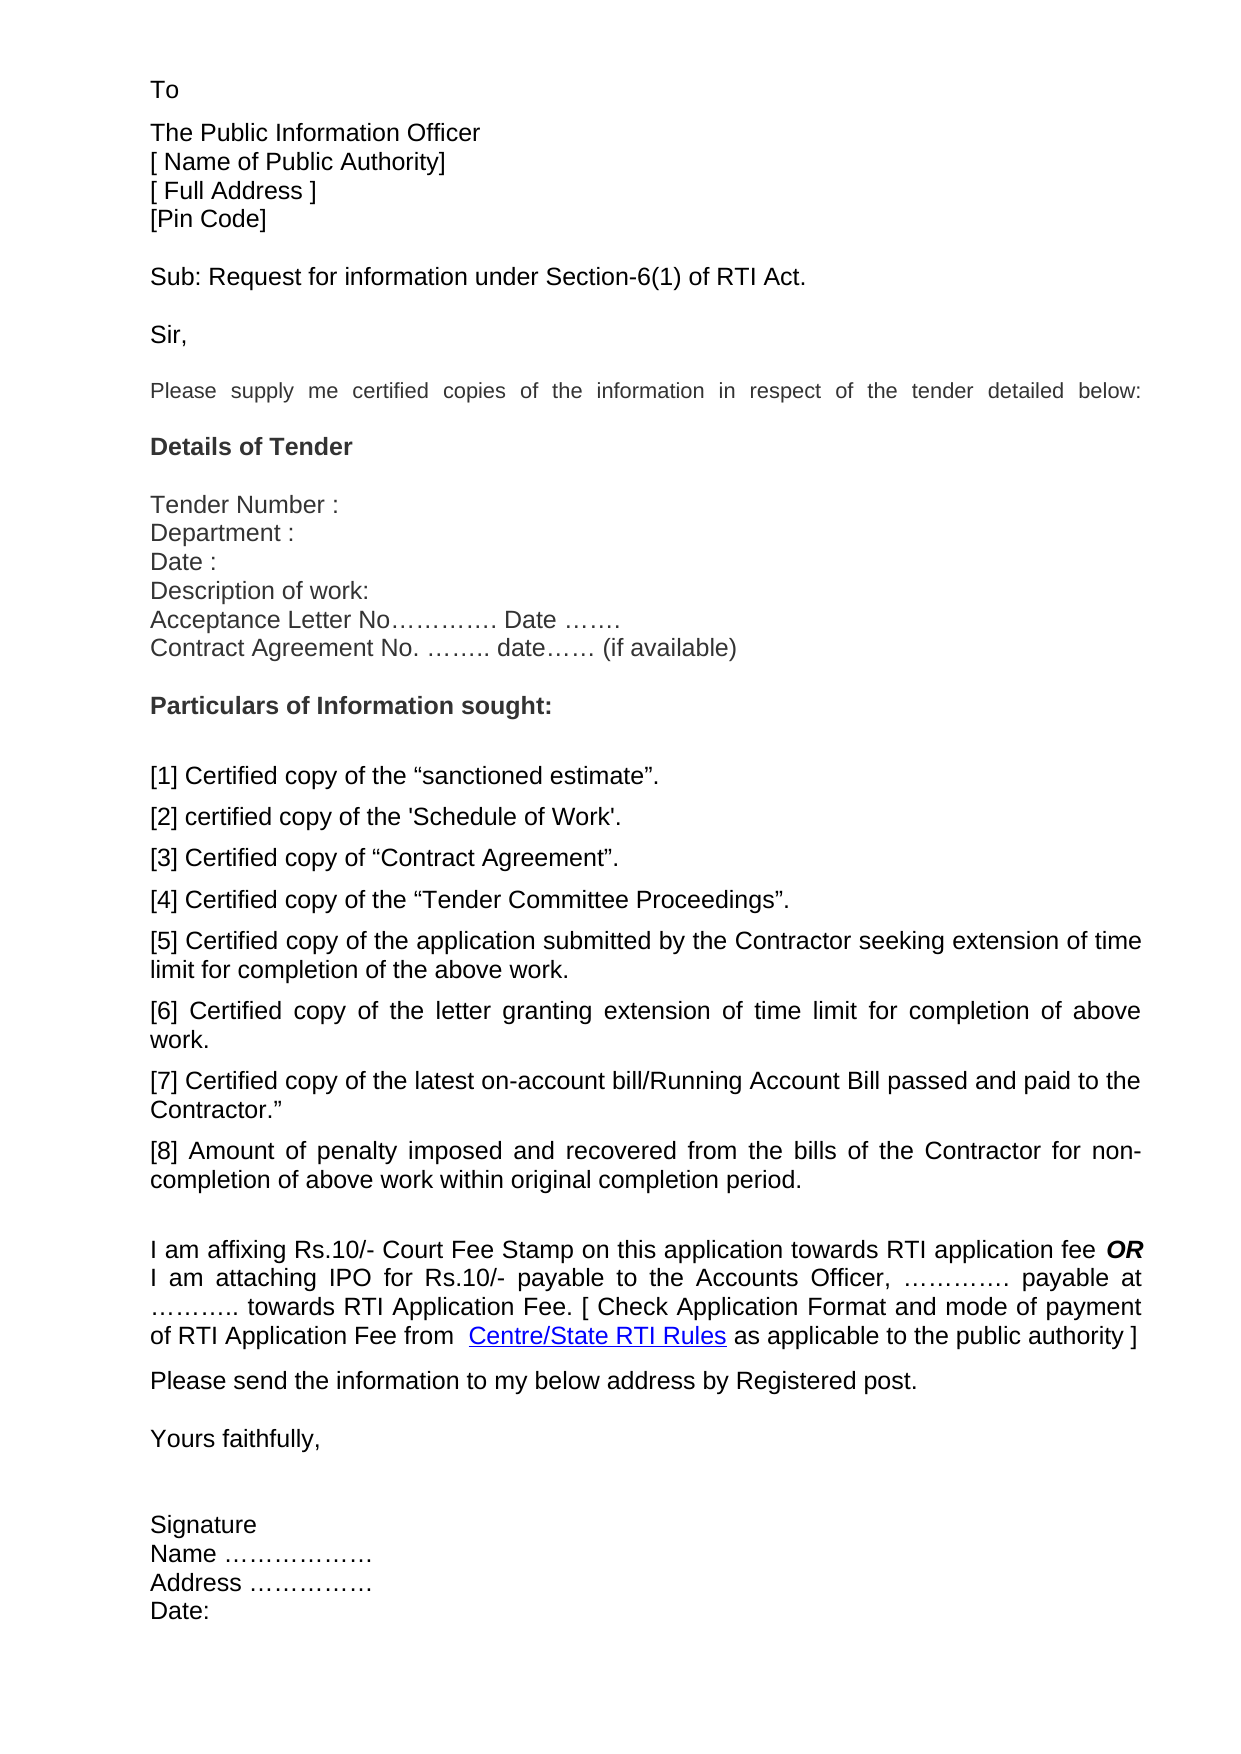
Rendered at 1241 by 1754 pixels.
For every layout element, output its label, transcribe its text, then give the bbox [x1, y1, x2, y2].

text Details of Tender [150, 432, 1143, 461]
text The Public Information Officer [150, 118, 1143, 233]
text Sub: Request for information under Section-6(1) of RTI Act. [150, 262, 1143, 291]
text [1] Certified copy of the “sanctioned estimate”. [150, 761, 1143, 789]
text Yours faithfully, [150, 1424, 1143, 1453]
text [2] certified copy of the 'Schedule of Work'. [150, 802, 1143, 831]
text Signature Name ……………… Address …………… [150, 1510, 1143, 1596]
text [6] Certified copy of the letter granting extension of time limit for completion of above work. [150, 996, 1143, 1053]
text Please send the information to my below address by Registered post. [150, 1366, 1143, 1395]
text Sir, [150, 320, 1143, 349]
text I am affixing Rs.10/- Court Fee Stamp on this application towards RTI application fee OR I am attaching IPO for Rs.10/- payable to the Accounts Officer, …………. payable at ……….. towards RTI Application Fee. [ Check Application Format and mode of payment of RTI Application Fee from Centre/State RTI Rules as applicable to the public authority ] [150, 1234, 1143, 1349]
text [5] Certified copy of the application submitted by the Contractor seeking extension of time limit for completion of the above work. [150, 926, 1143, 983]
text To [150, 75, 1143, 104]
text [3] Certified copy of “Contract Agreement”. [150, 843, 1143, 872]
text [8] Amount of penalty imposed and recovered from the bills of the Contractor for non-completion of above work within original completion period. [150, 1136, 1143, 1193]
text [7] Certified copy of the latest on-account bill/Running Account Bill passed and paid to the Contractor.” [150, 1066, 1143, 1123]
text Tender Number : Department : Date : Description of work: Acceptance Letter No…………. Date ……. Contract Agreement No. …….. date…… (if available) Particulars of Information sought: [150, 489, 1143, 719]
text Date: [150, 1596, 1143, 1625]
text Please supply me certified copies of the information in respect of the tender detailed below: [150, 378, 1143, 432]
text [4] Certified copy of the “Tender Committee Proceedings”. [150, 884, 1143, 913]
